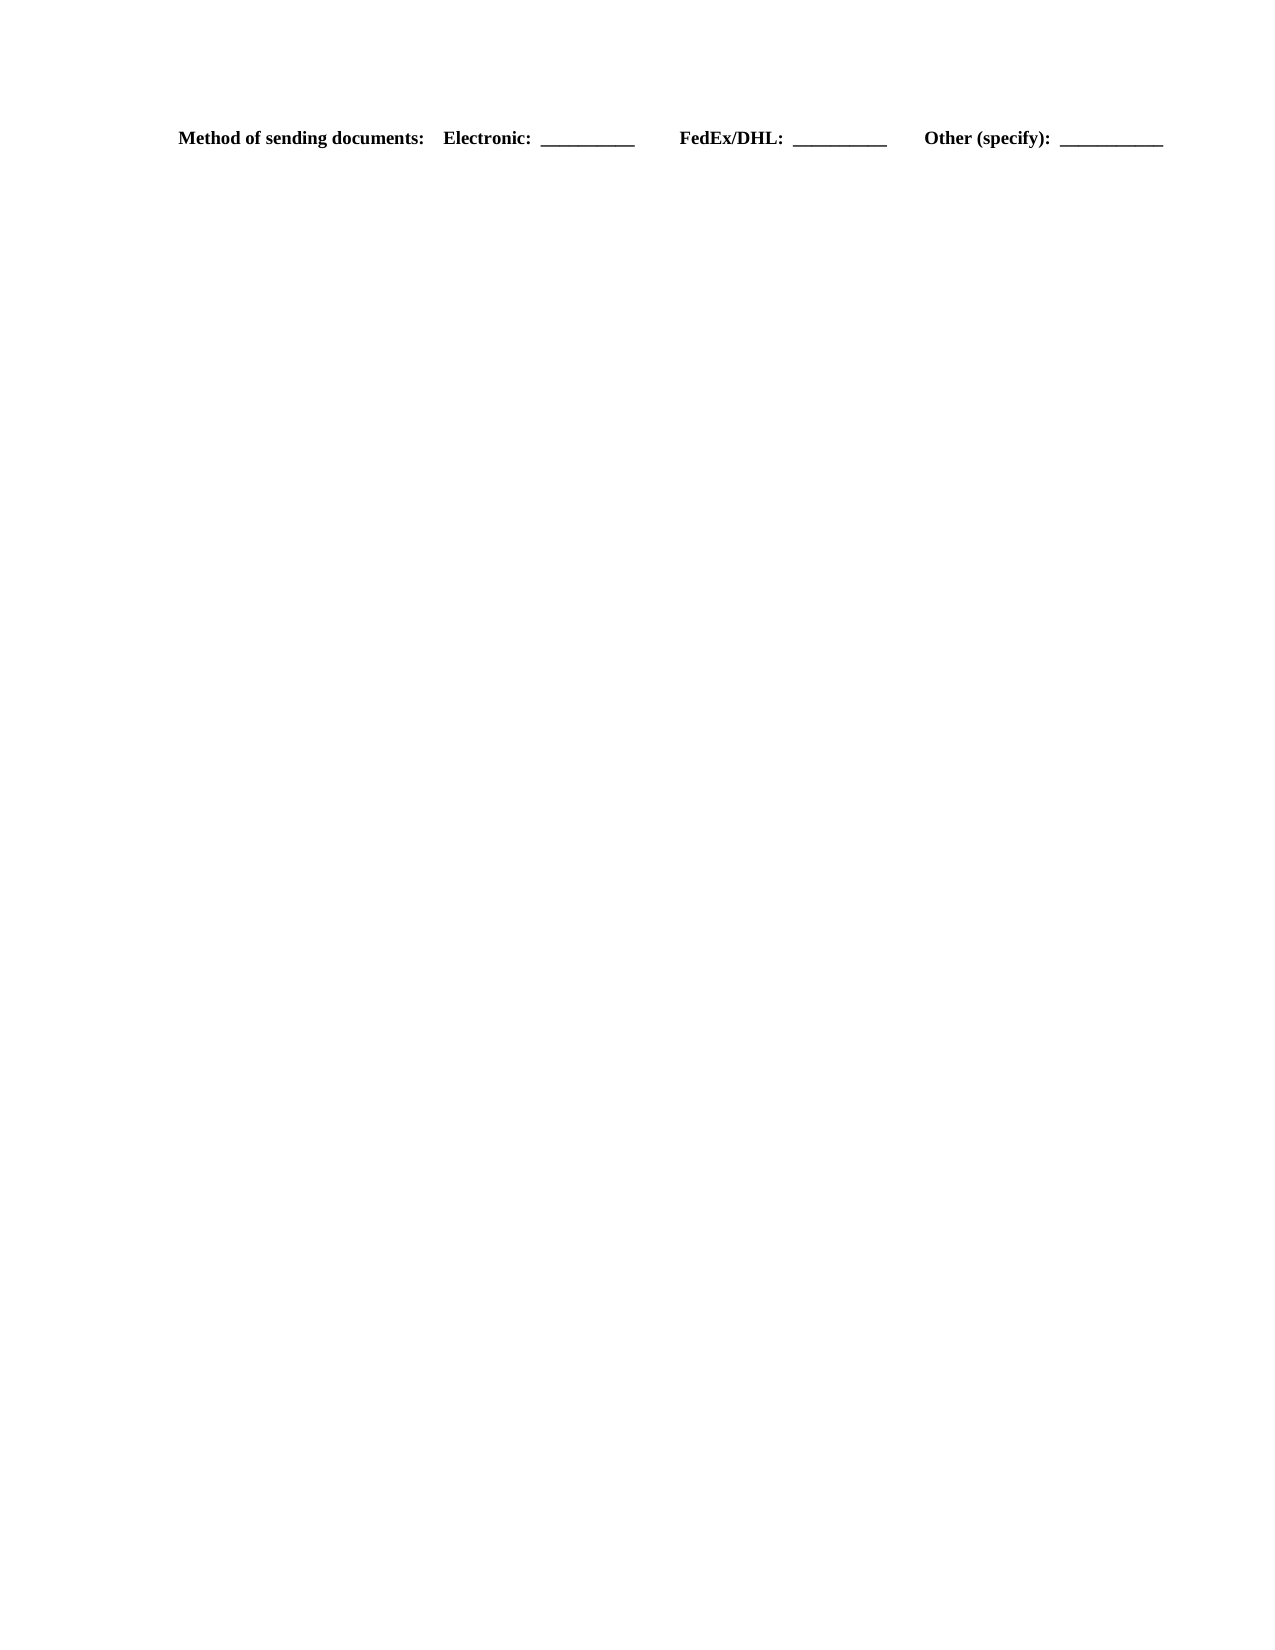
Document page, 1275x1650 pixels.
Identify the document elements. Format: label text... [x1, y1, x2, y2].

subtitle Method of sending documents: Electronic: __________ FedEx/DHL: __________ Other (specify): ___________ [178, 127, 1245, 148]
